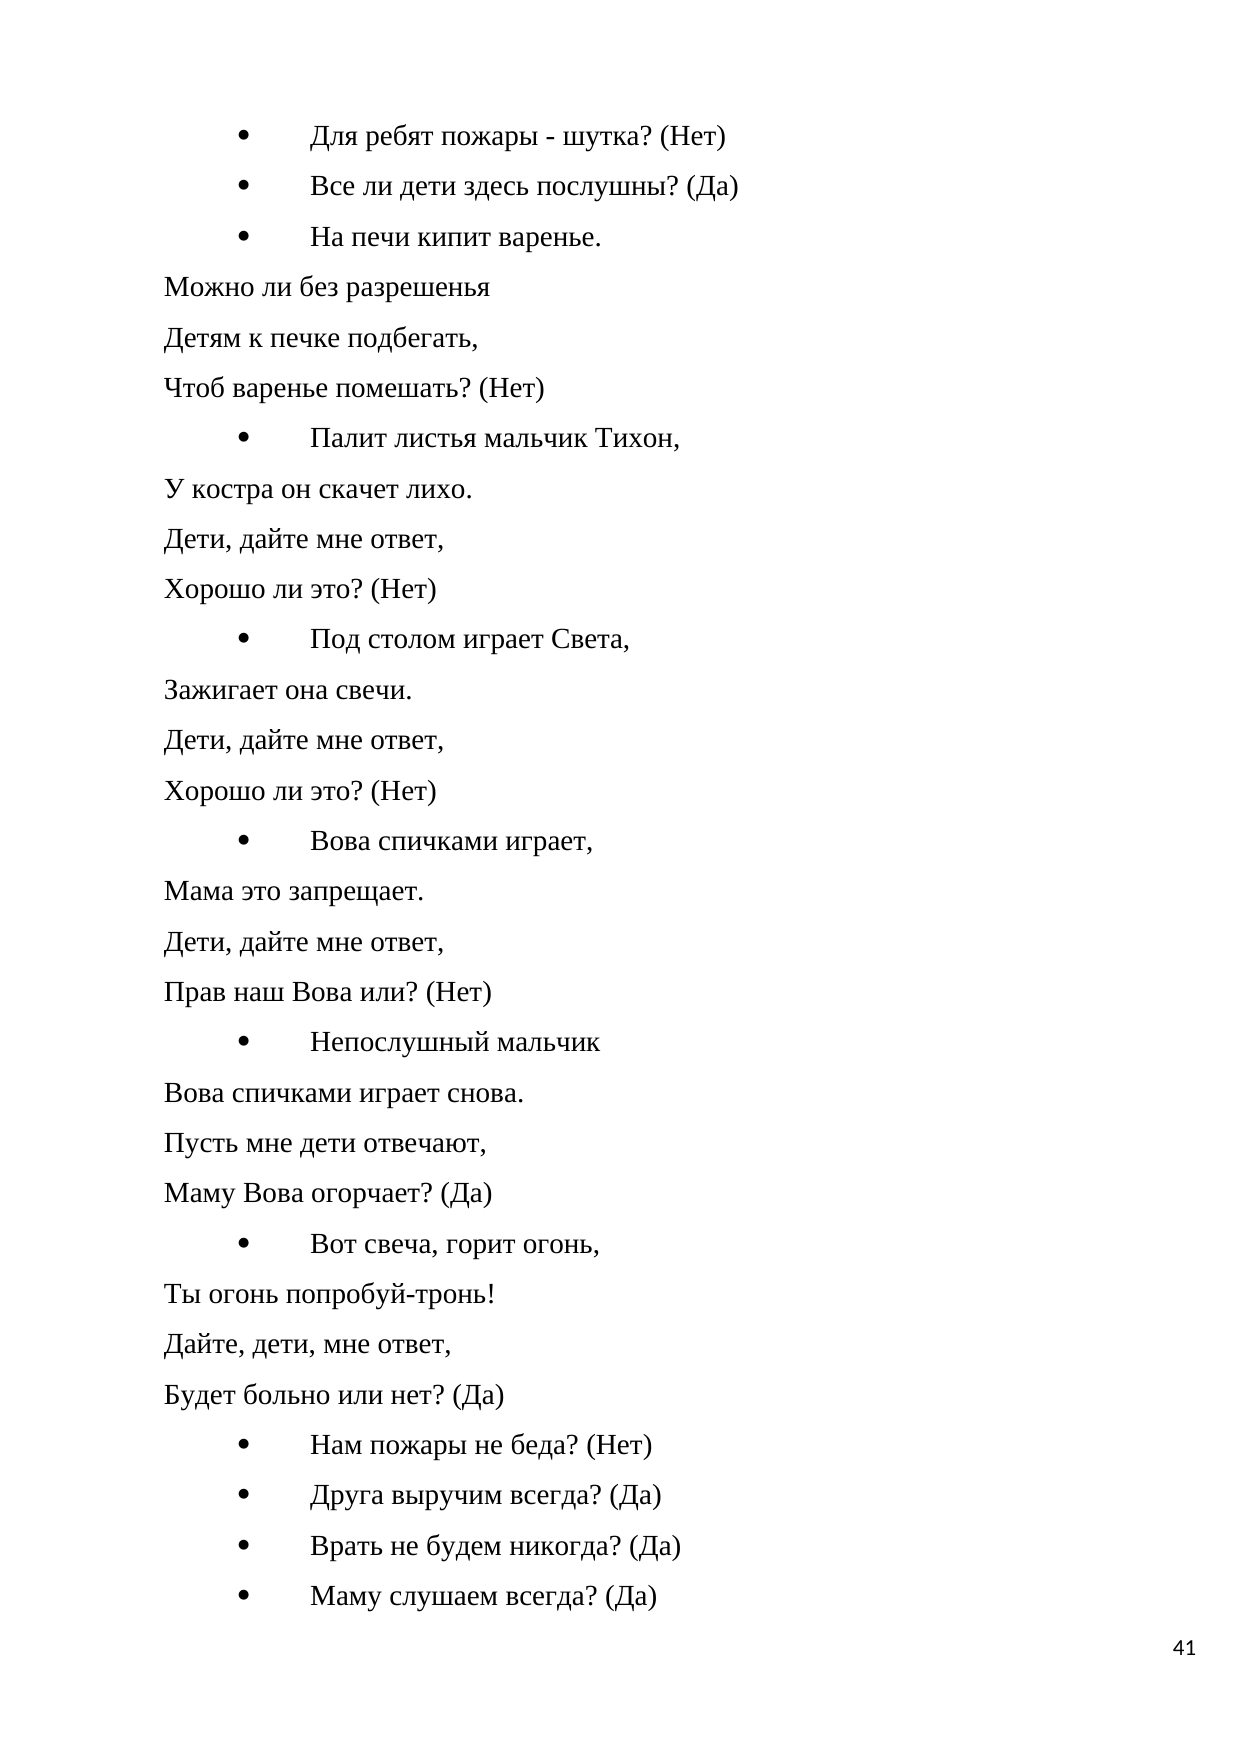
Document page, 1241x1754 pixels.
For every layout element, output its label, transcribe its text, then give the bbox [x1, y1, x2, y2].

text Можно ли без разрешенья [89, 269, 1196, 303]
list Все ли дети здесь послушны? (Да) [164, 168, 1196, 202]
text Детям к печке подбегать, [89, 320, 1196, 353]
list На печи кипит варенье. [164, 219, 1196, 253]
text Зажигает она свечи. [89, 672, 1196, 706]
text Прав наш Вова или? (Нет) [89, 974, 1196, 1008]
text Хорошо ли это? (Нет) [89, 773, 1196, 806]
text Будет больно или нет? (Да) [89, 1377, 1196, 1410]
text Мама это запрещает. [89, 873, 1196, 907]
list Вот свеча, горит огонь, [164, 1226, 1196, 1259]
list Непослушный мальчик [164, 1024, 1196, 1058]
text Дети, дайте мне ответ, [89, 924, 1196, 957]
text Ты огонь попробуй-тронь! [89, 1276, 1196, 1310]
text Пусть мне дети отвечают, [89, 1125, 1196, 1159]
list Для ребят пожары - шутка? (Нет) [164, 118, 1196, 152]
text Хорошо ли это? (Нет) [89, 571, 1196, 605]
list Маму слушаем всегда? (Да) [164, 1578, 1196, 1612]
list Нам пожары не беда? (Нет) [164, 1427, 1196, 1461]
text Маму Вова огорчает? (Да) [89, 1175, 1196, 1209]
text Чтоб варенье помешать? (Нет) [89, 370, 1196, 403]
list Под столом играет Света, [164, 622, 1196, 655]
list Палит листья мальчик Тихон, [164, 420, 1196, 454]
text Дети, дайте мне ответ, [89, 722, 1196, 756]
list Друга выручим всегда? (Да) [164, 1477, 1196, 1511]
text Дети, дайте мне ответ, [89, 521, 1196, 554]
text Вова спичками играет снова. [89, 1075, 1196, 1108]
text Дайте, дети, мне ответ, [89, 1326, 1196, 1360]
list Вова спичками играет, [164, 823, 1196, 857]
text У костра он скачет лихо. [89, 471, 1196, 504]
list Врать не будем никогда? (Да) [164, 1528, 1196, 1562]
